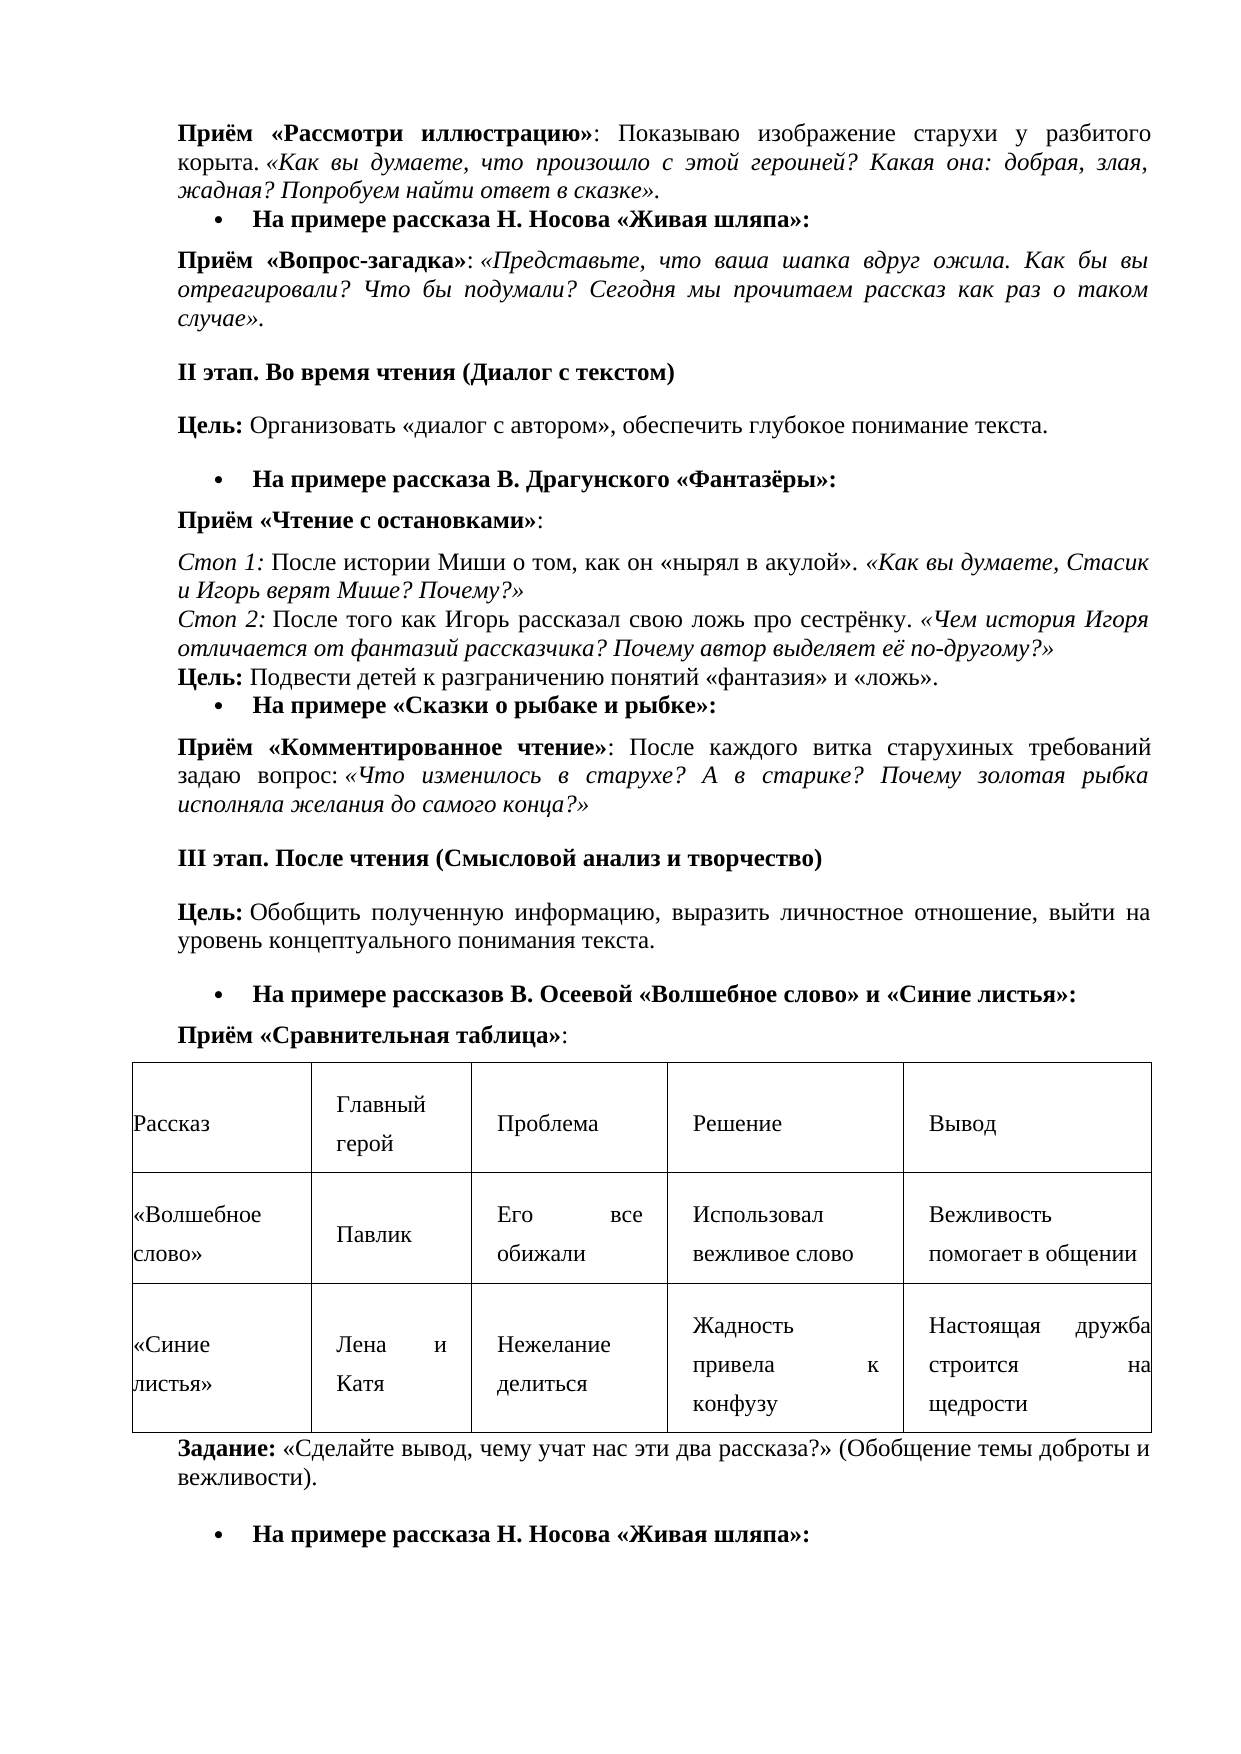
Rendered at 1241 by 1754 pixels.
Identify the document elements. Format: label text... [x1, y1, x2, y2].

list На примере рассказа Н. Носова «Живая шляпа»: [215, 204, 1152, 233]
text Приём «Комментированное чтение»: После каждого витка старухиных требований задаю вопрос: «Что изменилось в старухе? А в старике? Почему золотая рыбка исполняла желания до самого конца?» [177, 732, 1152, 818]
table_header Решение [668, 1063, 903, 1172]
text Приём «Вопрос-загадка»: «Представьте, что ваша шапка вдруг ожила. Как бы вы отреагировали? Что бы подумали? Сегодня мы прочитаем рассказ как раз о таком случае». [177, 246, 1152, 332]
text Приём «Рассмотри иллюстрацию»: Показываю изображение старухи у разбитого корыта. «Как вы думаете, что произошло с этой героиней? Какая она: добрая, злая, жадная? Попробуем найти ответ в сказке». [177, 118, 1152, 204]
table_header Рассказ [133, 1063, 311, 1172]
text II этап. Во время чтения (Диалог с текстом) [177, 357, 1152, 386]
text III этап. После чтения (Смысловой анализ и творчество) [177, 843, 1152, 872]
text Приём «Чтение с остановками»: [177, 506, 1152, 534]
table_header Главный герой [312, 1063, 471, 1172]
table_cell Павлик [312, 1173, 471, 1283]
table_cell Вежливость помогает в общении [904, 1173, 1151, 1283]
table_cell «Волшебное слово» [133, 1173, 311, 1283]
list На примере рассказа Н. Носова «Живая шляпа»: [215, 1519, 1152, 1548]
list На примере рассказов В. Осеевой «Волшебное слово» и «Синие листья»: [215, 979, 1152, 1008]
text Стоп 1: После истории Миши о том, как он «нырял в акулой». «Как вы думаете, Стасик и Игорь верят Мише? Почему?» [177, 547, 1152, 604]
text Стоп 2: После того как Игорь рассказал свою ложь про сестрёнку. «Чем история Игоря отличается от фантазий рассказчика? Почему автор выделяет её по-другому?» [177, 604, 1152, 662]
table_cell Жадность привела к конфузу [668, 1284, 903, 1432]
text Цель: Обобщить полученную информацию, выразить личностное отношение, выйти на уровень концептуального понимания текста. [177, 897, 1152, 954]
text Цель: Подвести детей к разграничению понятий «фантазия» и «ложь». [177, 662, 1152, 691]
text Цель: Организовать «диалог с автором», обеспечить глубокое понимание текста. [177, 411, 1152, 439]
table_cell Лена и Катя [312, 1284, 471, 1432]
list На примере рассказа В. Драгунского «Фантазёры»: [215, 464, 1152, 493]
table_header Вывод [904, 1063, 1151, 1172]
table_cell Настоящая дружба строится на щедрости [904, 1284, 1151, 1432]
table_cell Нежелание делиться [472, 1284, 667, 1432]
table_cell Его все обижали [472, 1173, 667, 1283]
table_header Проблема [472, 1063, 667, 1172]
list На примере «Сказки о рыбаке и рыбке»: [215, 691, 1152, 719]
text Приём «Сравнительная таблица»: [177, 1021, 1152, 1049]
table_cell «Синие листья» [133, 1284, 311, 1432]
table_cell Использовал вежливое слово [668, 1173, 903, 1283]
text Задание: «Сделайте вывод, чему учат нас эти два рассказа?» (Обобщение темы доброты и вежливости). [177, 1433, 1152, 1491]
